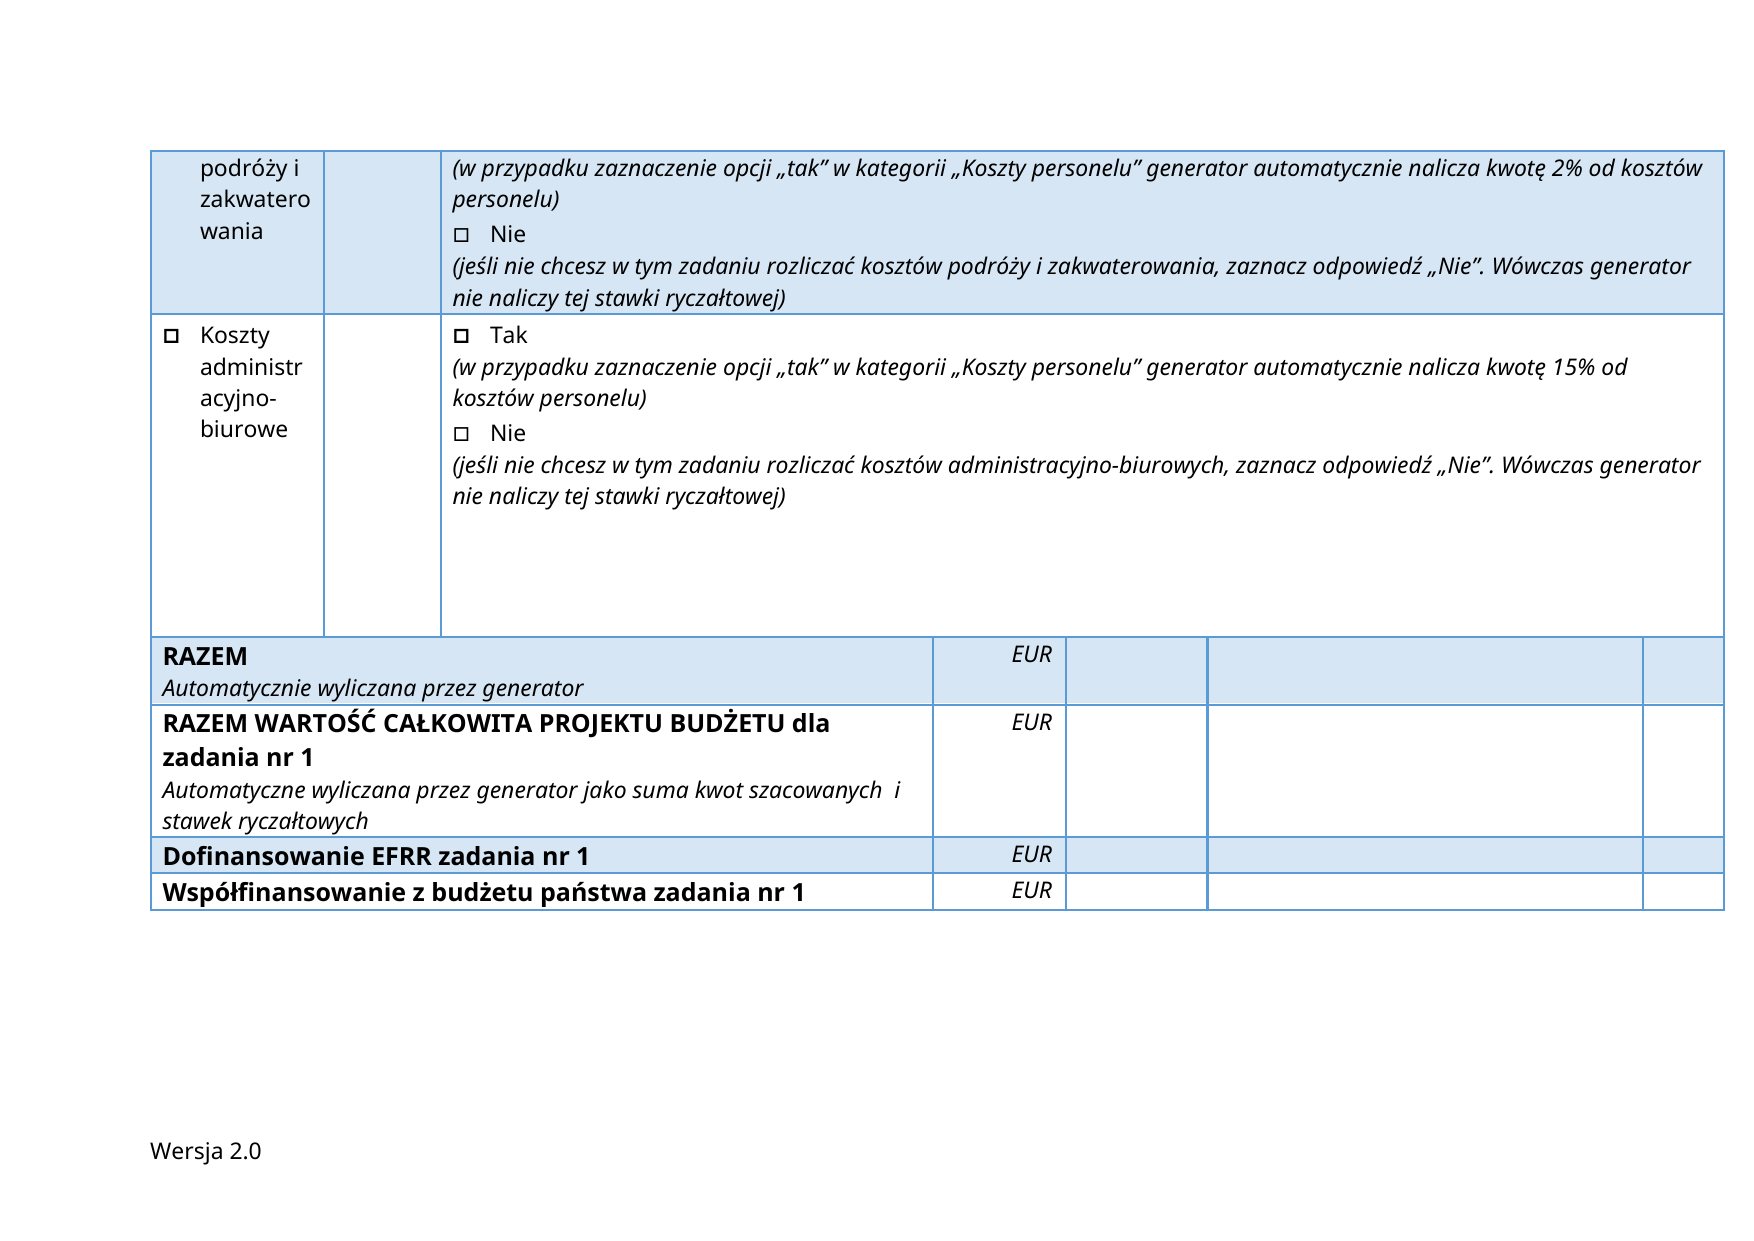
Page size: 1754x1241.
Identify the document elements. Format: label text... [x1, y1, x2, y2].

table_cell [1067, 874, 1206, 908]
table_cell Koszty administracyjno-biurowe [152, 315, 323, 636]
table_cell [1067, 638, 1206, 703]
table_cell Dofinansowanie EFRR zadania nr 1 [152, 838, 932, 872]
table_cell EUR [934, 638, 1065, 703]
table_cell Tak (w przypadku zaznaczenie opcji „tak” w kategorii „Koszty personelu” generator automatycznie nalicza kwotę 15% od kosztów personelu) Nie (jeśli nie chcesz w tym zadaniu rozliczać kosztów administracyjno-biurowych, zaznacz odpowiedź „Nie”. Wówczas generator nie naliczy tej stawki ryczałtowej) [442, 315, 1723, 636]
table_cell Współfinansowanie z budżetu państwa zadania nr 1 [152, 874, 932, 908]
table_cell [1067, 706, 1206, 836]
table_cell EUR [934, 874, 1065, 908]
table_cell [325, 152, 440, 313]
table_cell EUR [934, 706, 1065, 836]
table_cell [1067, 838, 1206, 872]
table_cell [442, 152, 1723, 313]
table_cell EUR [934, 838, 1065, 872]
table_cell RAZEM WARTOŚĆ CAŁKOWITA PROJEKTU BUDŻETU dla zadania nr 1 Automatyczne wyliczana przez generator jako suma kwot szacowanych i stawek ryczałtowych [152, 706, 932, 836]
table_cell RAZEM Automatycznie wyliczana przez generator [152, 638, 932, 703]
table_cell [152, 152, 323, 313]
table_cell [325, 315, 440, 636]
